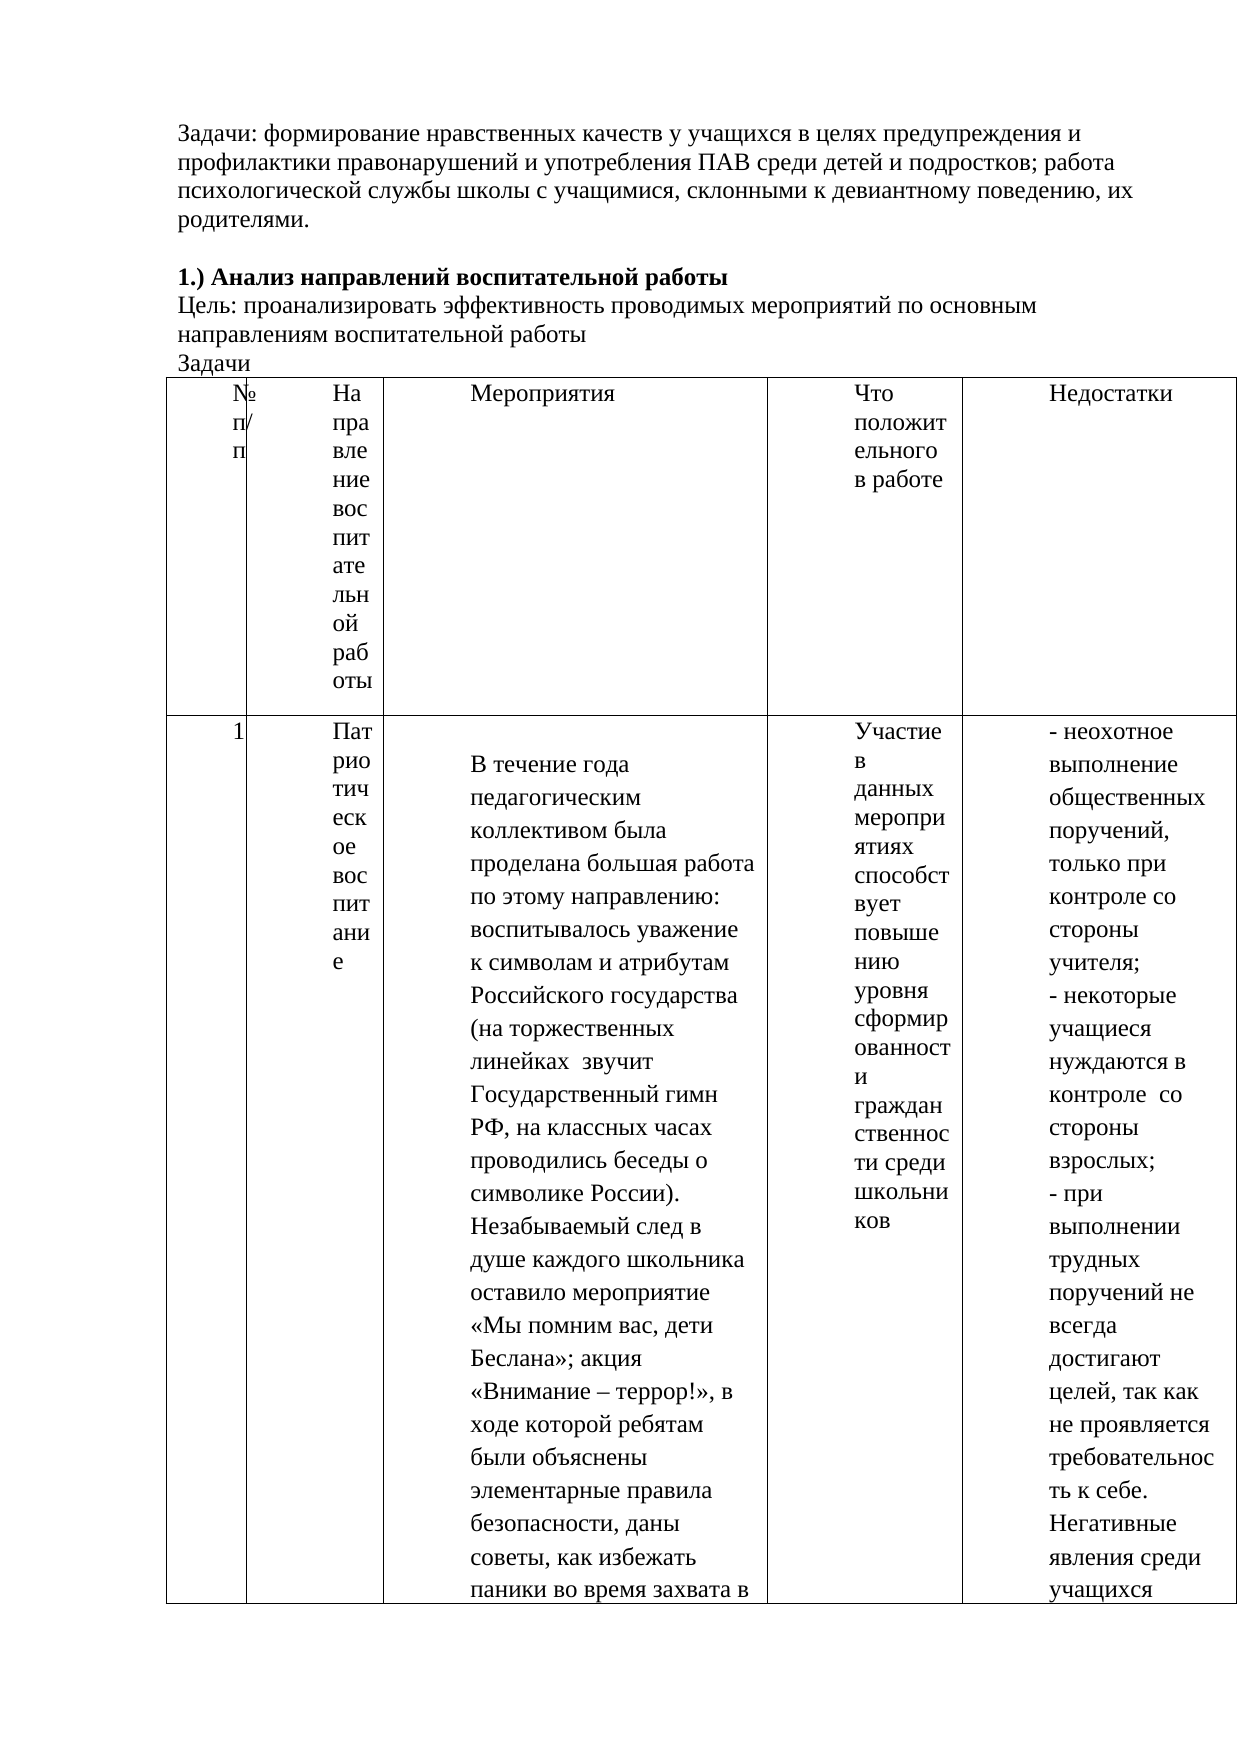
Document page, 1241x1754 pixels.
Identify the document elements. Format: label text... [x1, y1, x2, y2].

text 1.) Анализ направлений воспитательной работы [177, 262, 1152, 291]
text Задачи: формирование нравственных качеств у учащихся в целях предупреждения и профилактики правонарушений и употребления ПАВ среди детей и подростков; работа психологической службы школы с учащимися, склонными к девиантному поведению, их родителями. [177, 118, 1152, 233]
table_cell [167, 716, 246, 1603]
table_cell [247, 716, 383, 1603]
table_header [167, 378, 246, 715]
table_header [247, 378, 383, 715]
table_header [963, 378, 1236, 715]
text Задачи [177, 348, 1152, 377]
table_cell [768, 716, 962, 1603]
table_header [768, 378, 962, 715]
text Цель: проанализировать эффективность проводимых мероприятий по основным направлениям воспитательной работы [177, 291, 1152, 348]
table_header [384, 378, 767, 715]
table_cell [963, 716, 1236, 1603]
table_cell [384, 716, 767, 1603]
